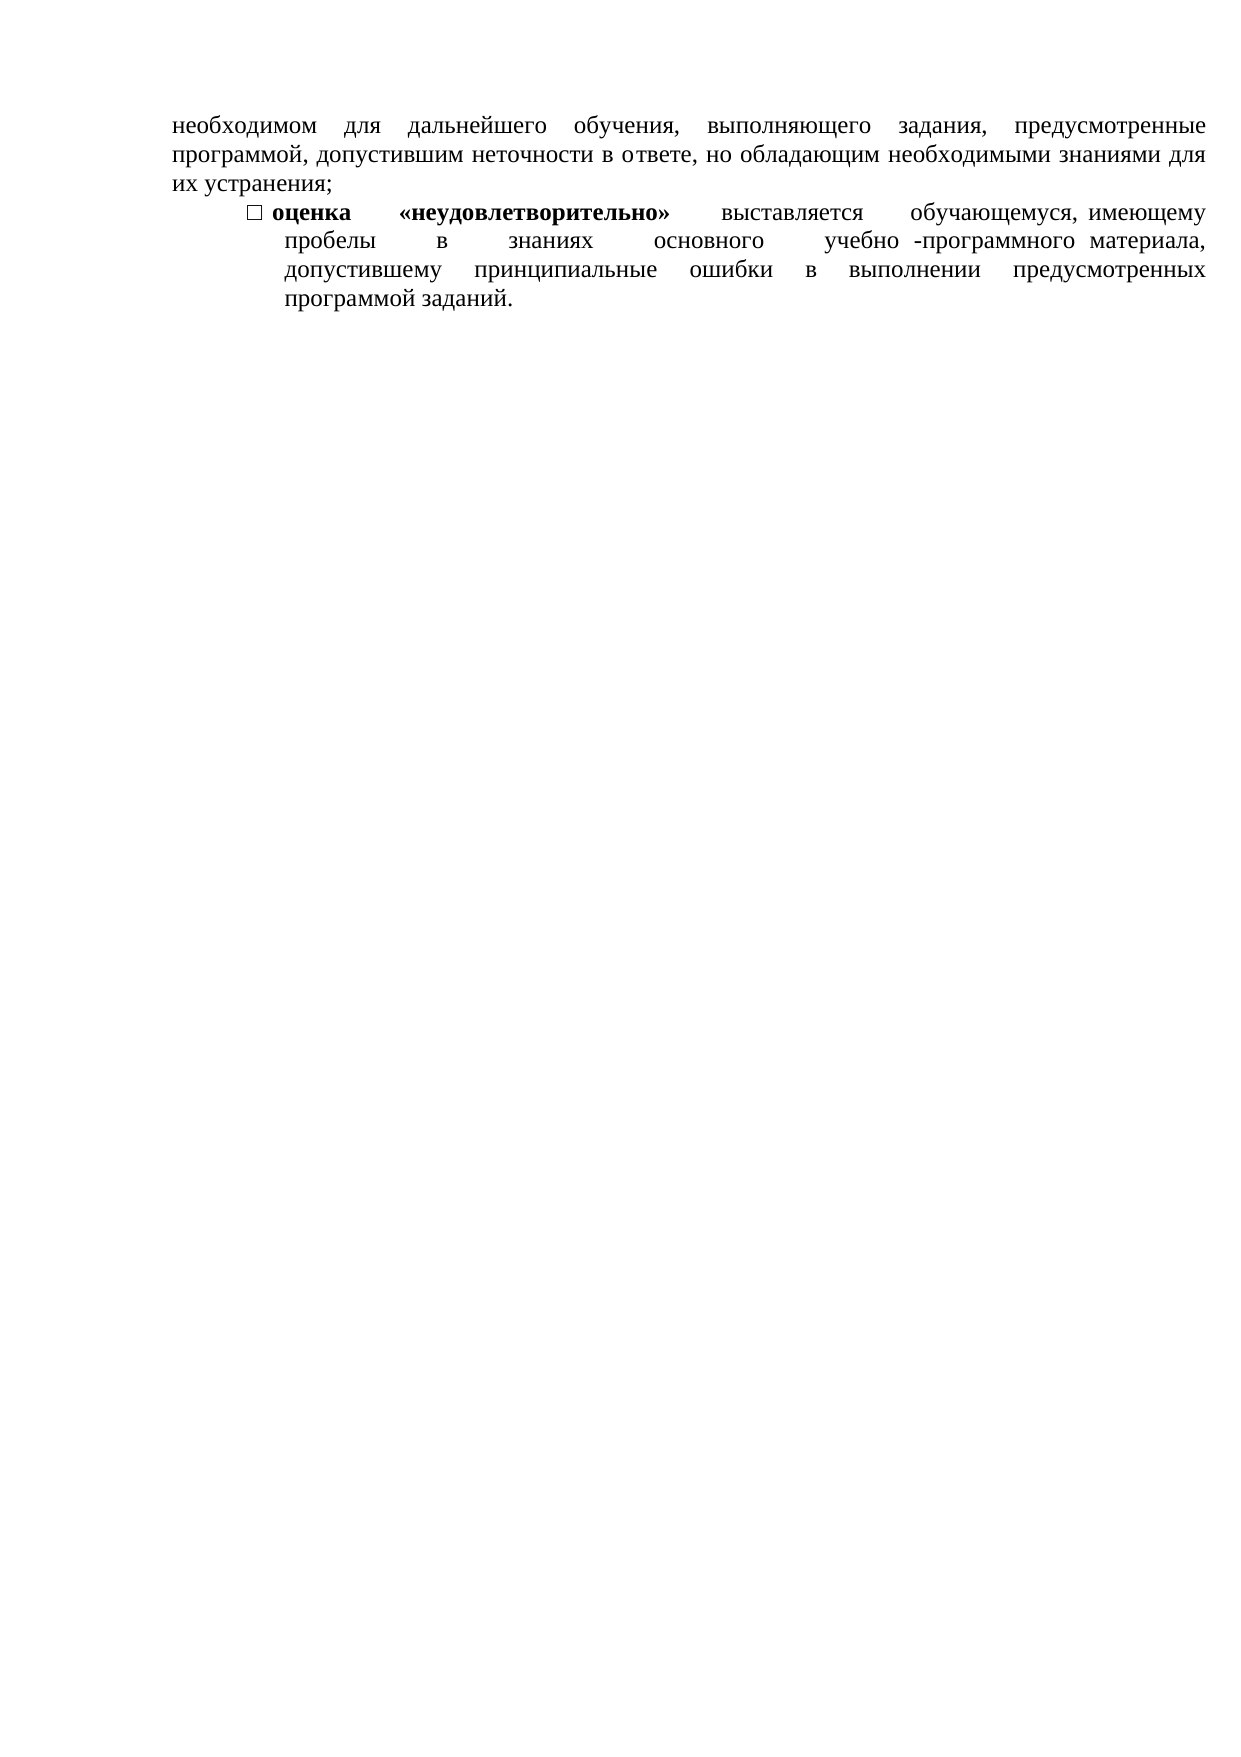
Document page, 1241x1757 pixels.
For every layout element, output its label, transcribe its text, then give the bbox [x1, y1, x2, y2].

text □ оценка «неудовлетворительно» выставляется обучающемуся, имеющему пробелы в знаниях основного учебно -программного материала, допустившему принципиальные ошибки в выполнении предусмотренных программой заданий. [247, 197, 1206, 312]
text необходимом для дальнейшего обучения, выполняющего задания, предусмотренные программой, допустившим неточности в ответе, но обладающим необходимыми знаниями для их устранения; [172, 110, 1206, 197]
